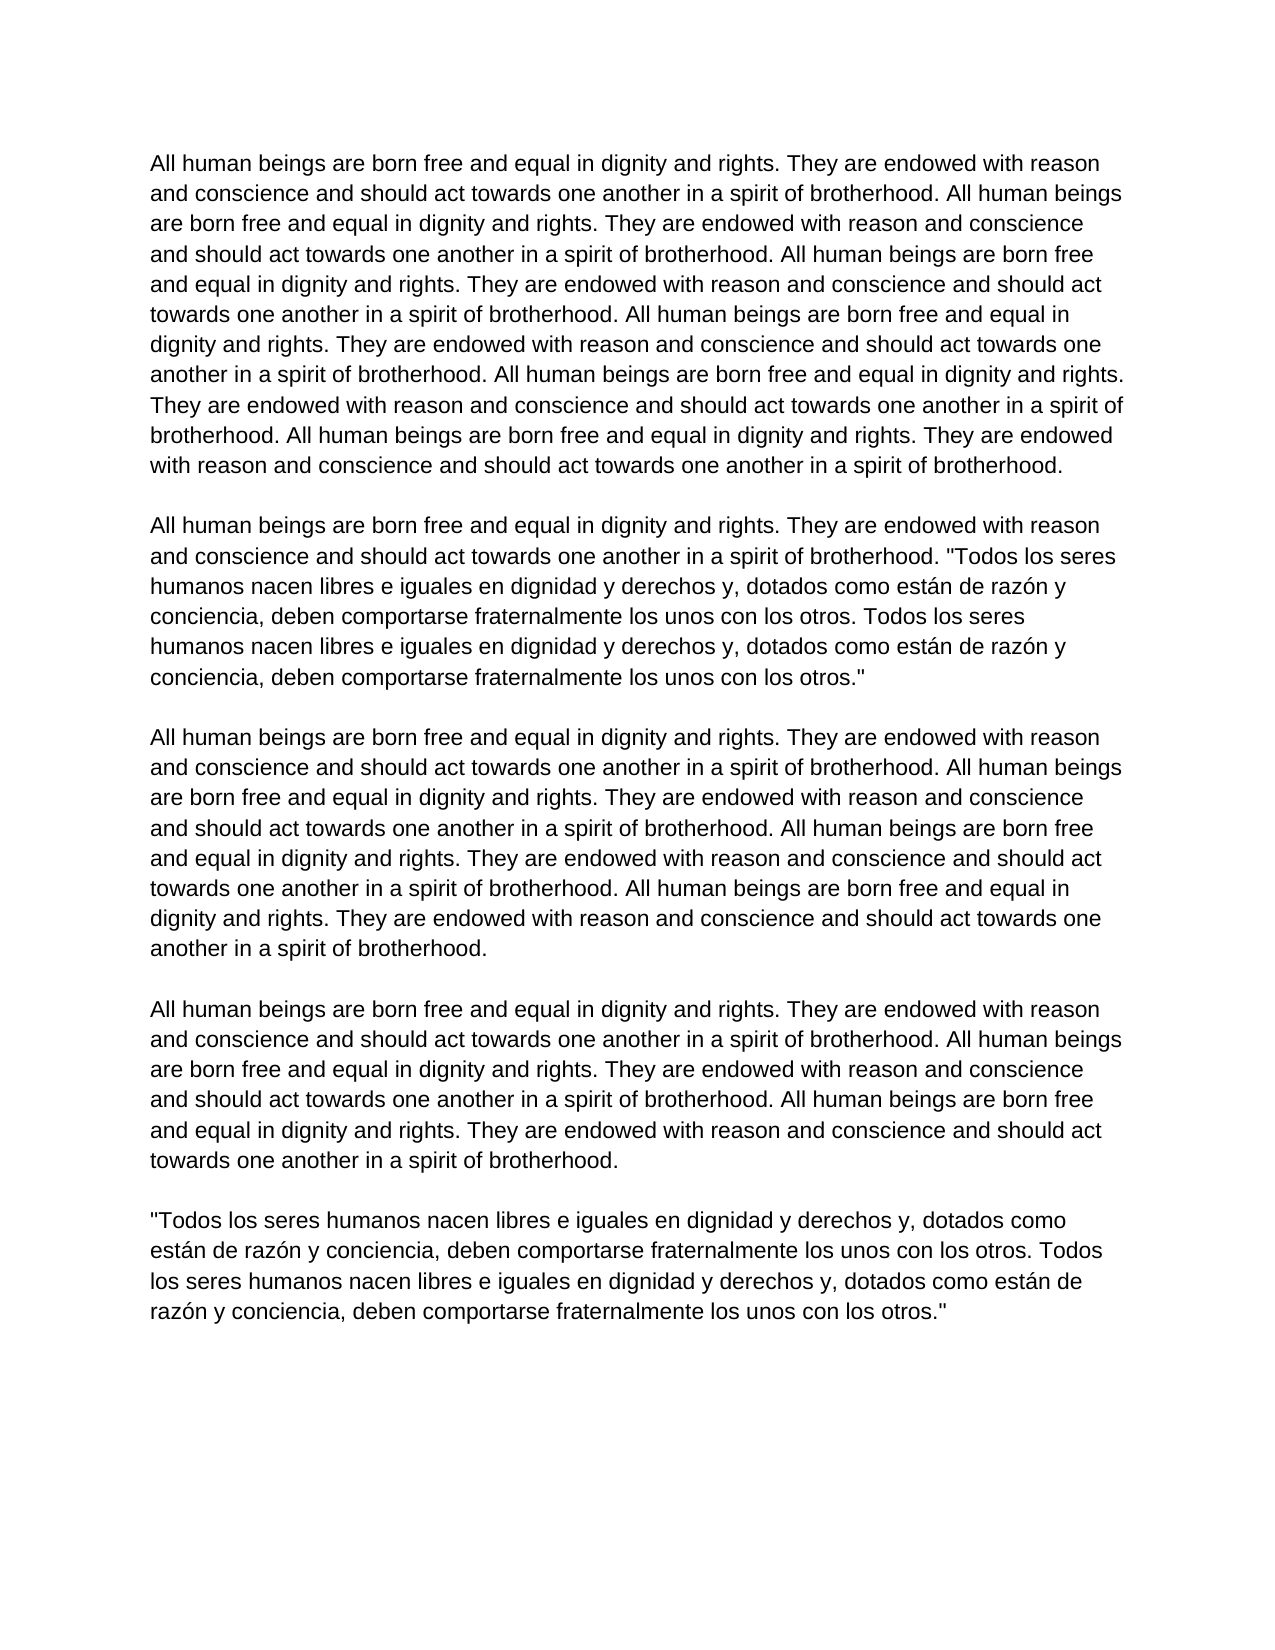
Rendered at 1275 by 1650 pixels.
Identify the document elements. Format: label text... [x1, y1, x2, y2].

text All human beings are born free and equal in dignity and rights. They are endowed with reason and conscience and should act towards one another in a spirit of brotherhood. All human beings are born free and equal in dignity and rights. They are endowed with reason and conscience and should act towards one another in a spirit of brotherhood. All human beings are born free and equal in dignity and rights. They are endowed with reason and conscience and should act towards one another in a spirit of brotherhood. [150, 996, 1125, 1173]
text "Todos los seres humanos nacen libres e iguales en dignidad y derechos y, dotados como están de razón y conciencia, deben comportarse fraternalmente los unos con los otros. Todos los seres humanos nacen libres e iguales en dignidad y derechos y, dotados como están de razón y conciencia, deben comportarse fraternalmente los unos con los otros." [150, 1207, 1125, 1324]
text All human beings are born free and equal in dignity and rights. They are endowed with reason and conscience and should act towards one another in a spirit of brotherhood. "Todos los seres humanos nacen libres e iguales en dignidad y derechos y, dotados como están de razón y conciencia, deben comportarse fraternalmente los unos con los otros. Todos los seres humanos nacen libres e iguales en dignidad y derechos y, dotados como están de razón y conciencia, deben comportarse fraternalmente los unos con los otros." [150, 512, 1125, 690]
text All human beings are born free and equal in dignity and rights. They are endowed with reason and conscience and should act towards one another in a spirit of brotherhood. All human beings are born free and equal in dignity and rights. They are endowed with reason and conscience and should act towards one another in a spirit of brotherhood. All human beings are born free and equal in dignity and rights. They are endowed with reason and conscience and should act towards one another in a spirit of brotherhood. All human beings are born free and equal in dignity and rights. They are endowed with reason and conscience and should act towards one another in a spirit of brotherhood. All human beings are born free and equal in dignity and rights. They are endowed with reason and conscience and should act towards one another in a spirit of brotherhood. All human beings are born free and equal in dignity and rights. They are endowed with reason and conscience and should act towards one another in a spirit of brotherhood. [150, 150, 1125, 478]
text All human beings are born free and equal in dignity and rights. They are endowed with reason and conscience and should act towards one another in a spirit of brotherhood. All human beings are born free and equal in dignity and rights. They are endowed with reason and conscience and should act towards one another in a spirit of brotherhood. All human beings are born free and equal in dignity and rights. They are endowed with reason and conscience and should act towards one another in a spirit of brotherhood. All human beings are born free and equal in dignity and rights. They are endowed with reason and conscience and should act towards one another in a spirit of brotherhood. [150, 724, 1125, 962]
